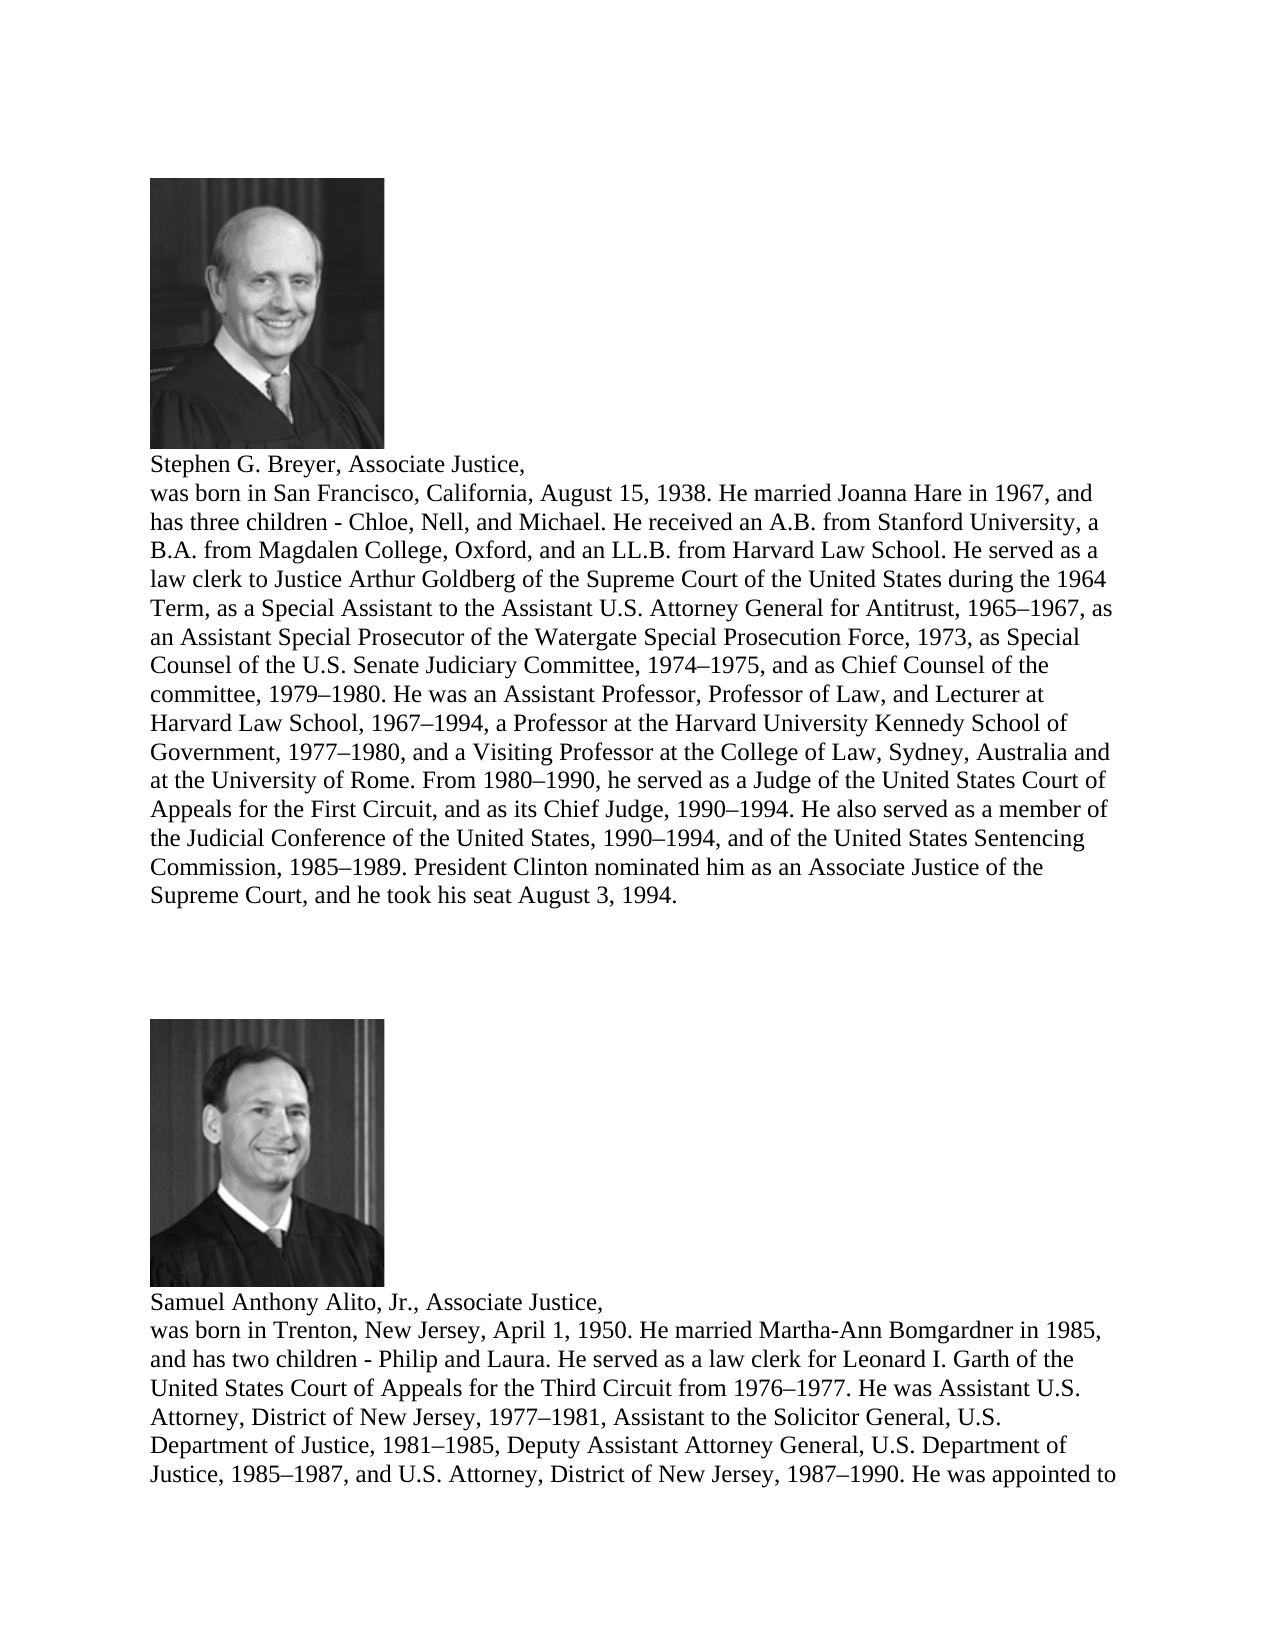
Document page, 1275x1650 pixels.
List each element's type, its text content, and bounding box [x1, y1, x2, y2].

picture [150, 1019, 385, 1287]
picture [150, 178, 385, 449]
text Stephen G. Breyer, Associate Justice, was born in San Francisco, California, August 15, 1938. He married Joanna Hare in 1967, and has three children - Chloe, Nell, and Michael. He received an A.B. from Stanford University, a B.A. from Magdalen College, Oxford, and an LL.B. from Harvard Law School. He served as a law clerk to Justice Arthur Goldberg of the Supreme Court of the United States during the 1964 Term, as a Special Assistant to the Assistant U.S. Attorney General for Antitrust, 1965–1967, as an Assistant Special Prosecutor of the Watergate Special Prosecution Force, 1973, as Special Counsel of the U.S. Senate Judiciary Committee, 1974–1975, and as Chief Counsel of the committee, 1979–1980. He was an Assistant Professor, Professor of Law, and Lecturer at Harvard Law School, 1967–1994, a Professor at the Harvard University Kennedy School of Government, 1977–1980, and a Visiting Professor at the College of Law, Sydney, Australia and at the University of Rome. From 1980–1990, he served as a Judge of the United States Court of Appeals for the First Circuit, and as its Chief Judge, 1990–1994. He also served as a member of the Judicial Conference of the United States, 1990–1994, and of the United States Sentencing Commission, 1985–1989. President Clinton nominated him as an Associate Justice of the Supreme Court, and he took his seat August 3, 1994. [150, 449, 1125, 994]
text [150, 1287, 1125, 1488]
